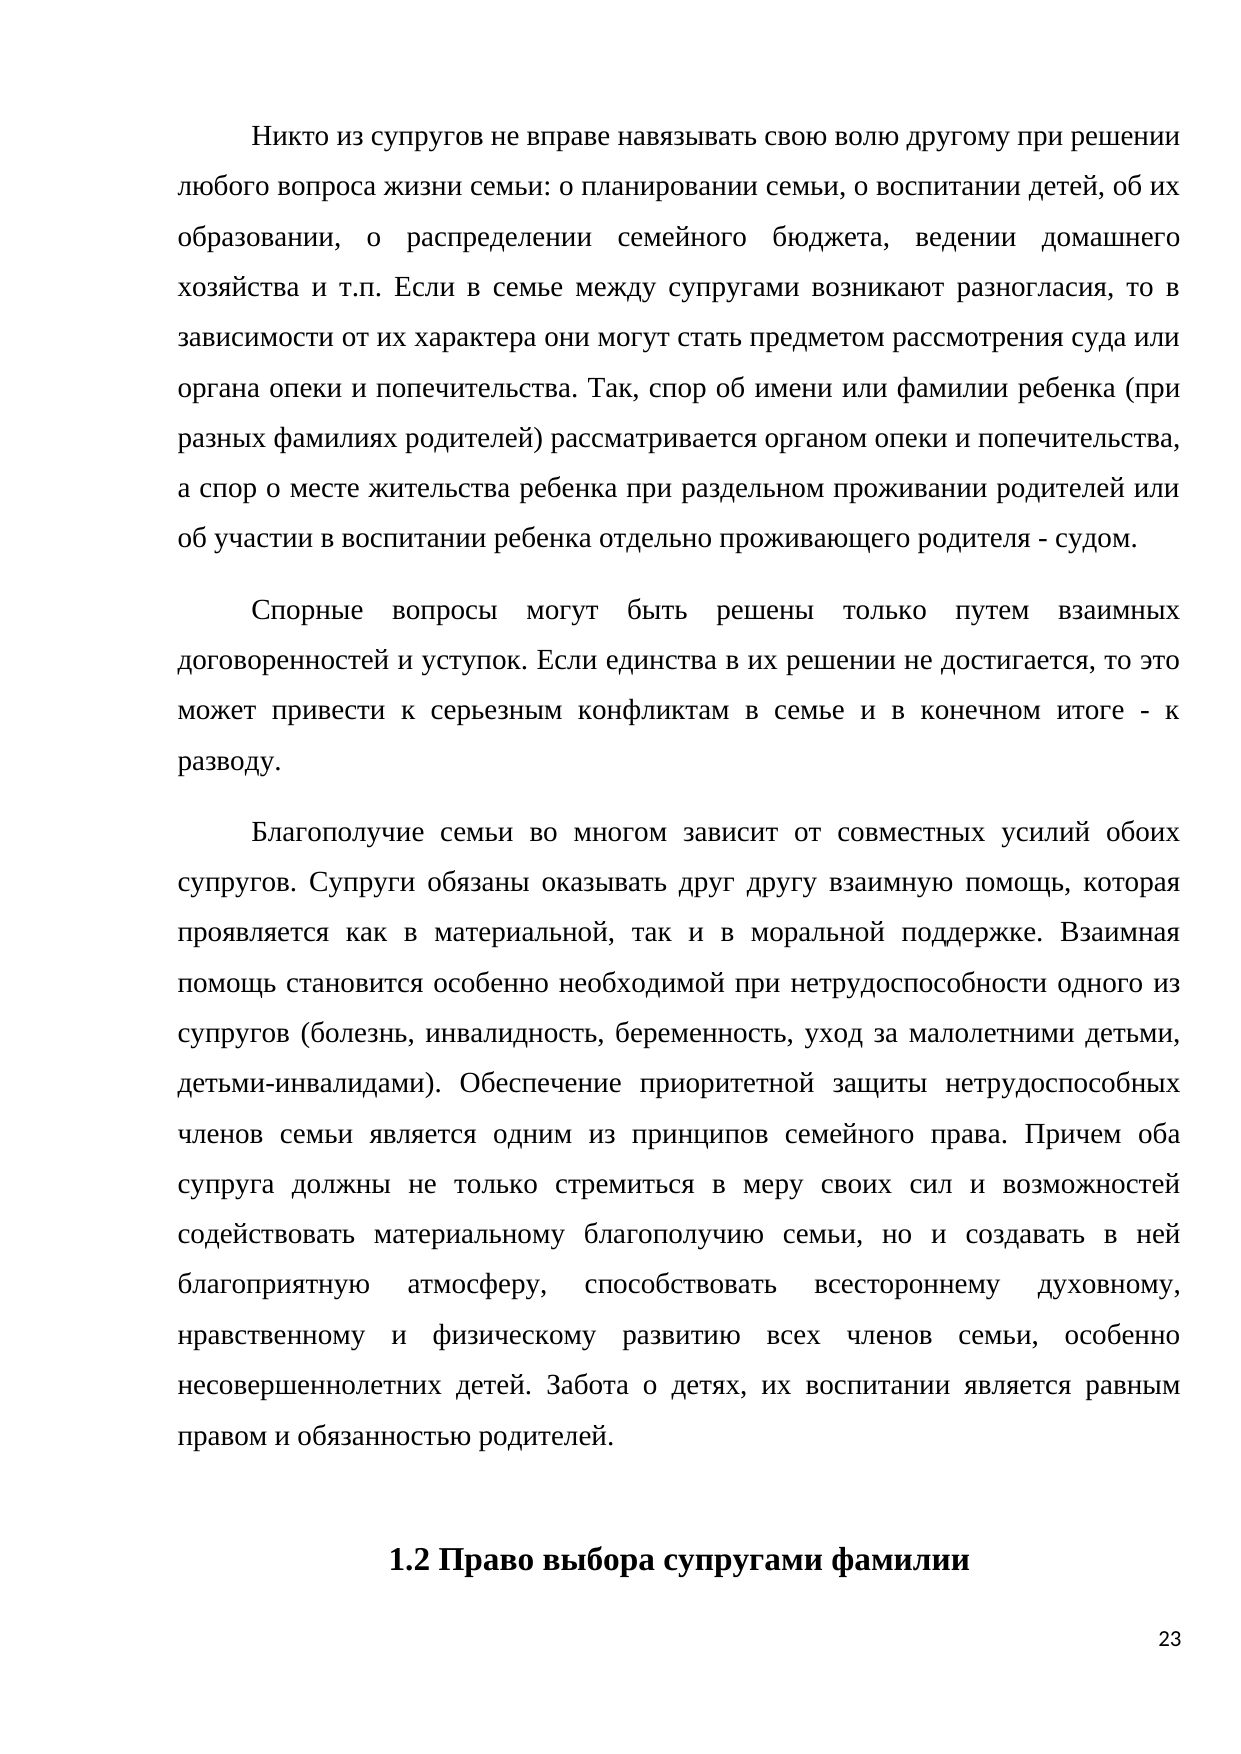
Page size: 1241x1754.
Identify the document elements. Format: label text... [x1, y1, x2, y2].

text Никто из супругов не вправе навязывать свою волю другому при решении любого вопроса жизни семьи: о планировании семьи, о воспитании детей, об их образовании, о распределении семейного бюджета, ведении домашнего хозяйства и т.п. Если в семье между супругами возникают разногласия, то в зависимости от их характера они могут стать предметом рассмотрения суда или органа опеки и попечительства. Так, спор об имени или фамилии ребенка (при разных фамилиях родителей) рассматривается органом опеки и попечительства, а спор о месте жительства ребенка при раздельном проживании родителей или об участии в воспитании ребенка отдельно проживающего родителя - судом. [177, 118, 1181, 554]
subtitle 1.2 Право выбора супругами фамилии [177, 1539, 1181, 1577]
text Спорные вопросы могут быть решены только путем взаимных договоренностей и уступок. Если единства в их решении не достигается, то это может привести к серьезным конфликтам в семье и в конечном итоге - к разводу. [177, 592, 1181, 776]
text Благополучие семьи во многом зависит от совместных усилий обоих супругов. Супруги обязаны оказывать друг другу взаимную помощь, которая проявляется как в материальной, так и в моральной поддержке. Взаимная помощь становится особенно необходимой при нетрудоспособности одного из супругов (болезнь, инвалидность, беременность, уход за малолетними детьми, детьми-инвалидами). Обеспечение приоритетной защиты нетрудоспособных членов семьи является одним из принципов семейного права. Причем оба супруга должны не только стремиться в меру своих сил и возможностей содействовать материальному благополучию семьи, но и создавать в ней благоприятную атмосферу, способствовать всестороннему духовному, нравственному и физическому развитию всех членов семьи, особенно несовершеннолетних детей. Забота о детях, их воспитании является равным правом и обязанностью родителей. [177, 814, 1181, 1451]
